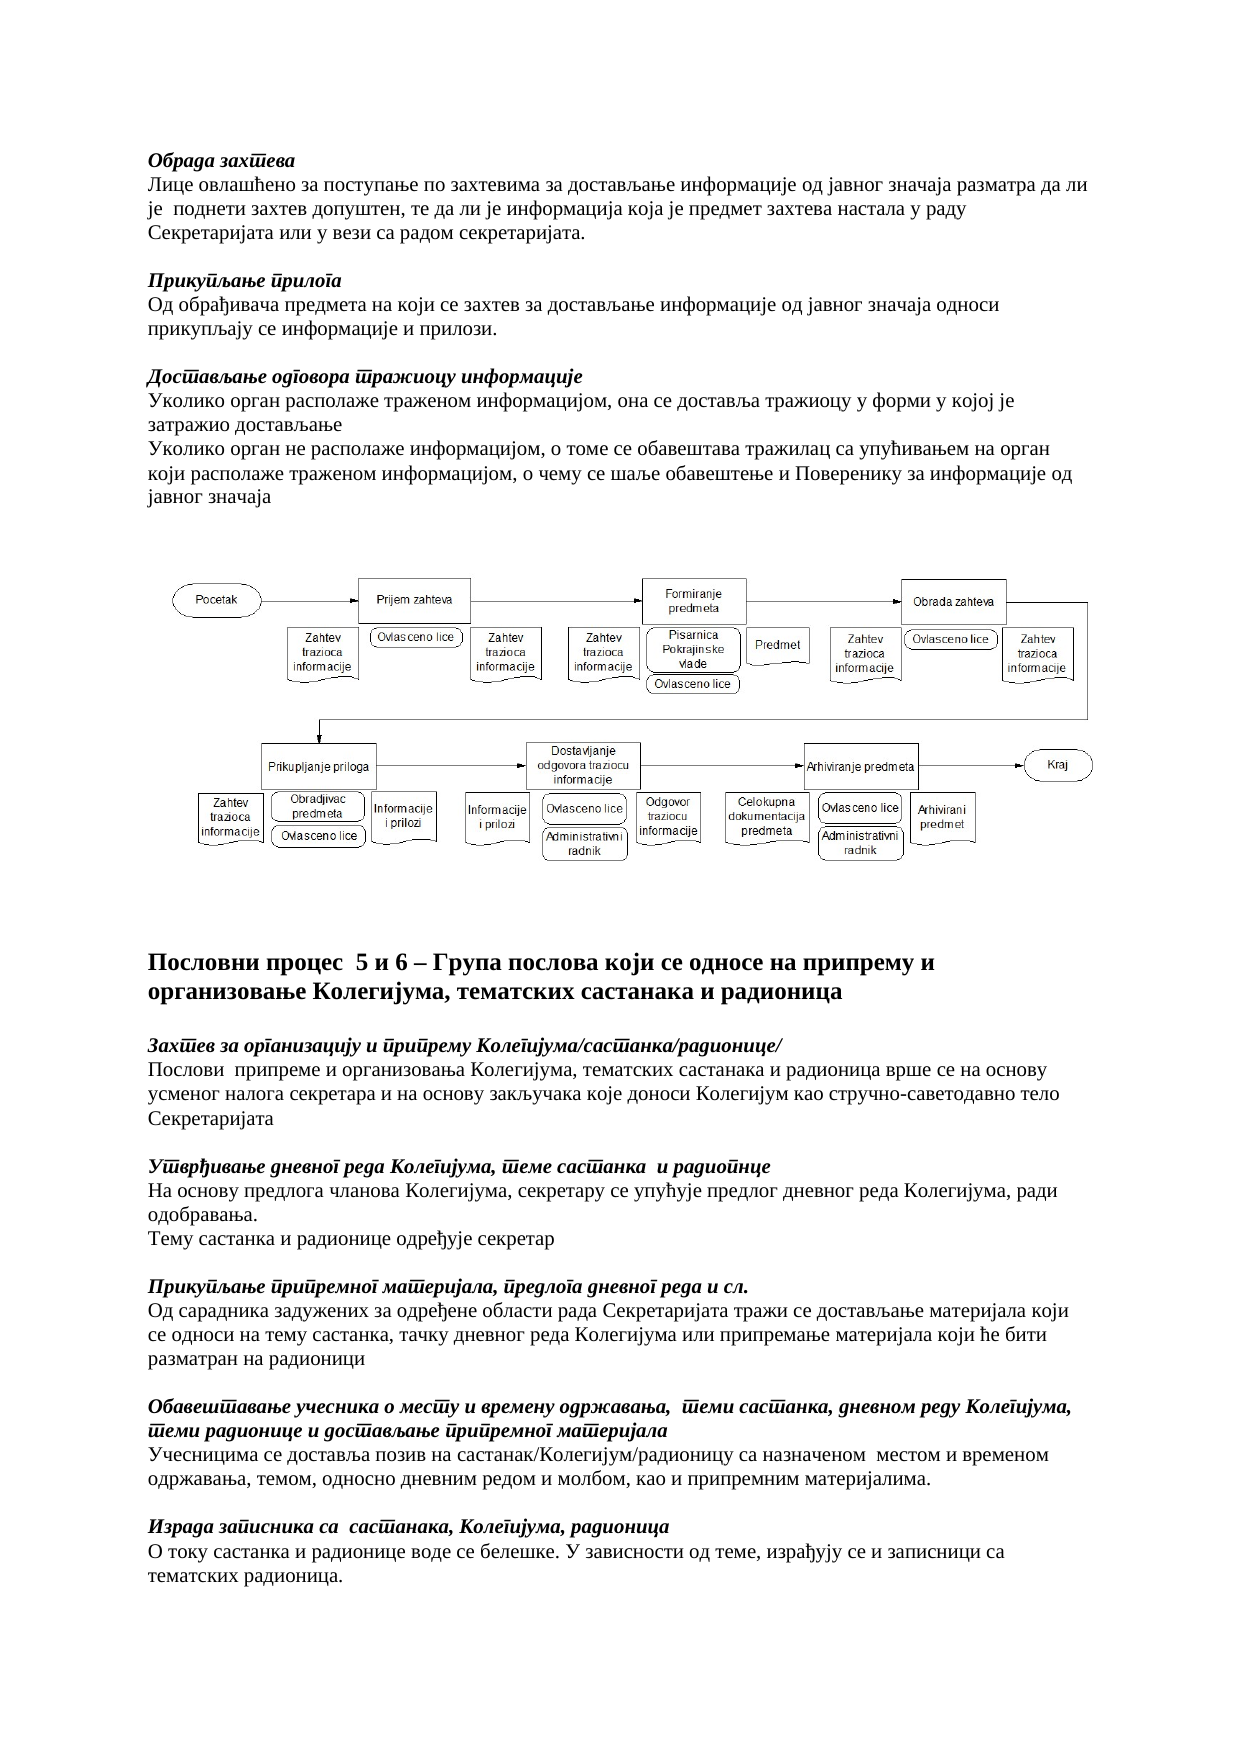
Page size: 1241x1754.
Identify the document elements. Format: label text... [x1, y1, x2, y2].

text Уколико орган не располаже информацијом, о томе се обавештава тражилац са упућивањем на орган који располаже траженом информацијом, о чему се шаље обавештење и Поверенику за информације од јавног значаја [148, 436, 1093, 508]
text Израда записника са састанака, Колегијума, радионица [148, 1514, 1093, 1538]
text Утврђивање дневног реда Колегијума, теме састанка и радиопнце [148, 1153, 1093, 1178]
picture [147, 532, 1093, 861]
text На основу предлога чланова Колегијума, секретару се упућује предлог дневног реда Колегијума, ради одобравања. [148, 1178, 1093, 1226]
text Тему састанка и радионице одређује секретар [148, 1226, 1093, 1250]
text Од сарадника задужених за одређене области рада Секретаријата тражи се достављање материјала који се односи на тему састанка, тачку дневног реда Колегијума или припремање материјала који ће бити разматран на радионици [148, 1298, 1093, 1370]
text Лице овлашћено за поступање по захтевима за достављање информације од јавног значаја разматра да ли је поднети захтев допуштен, те да ли је информација која је предмет захтева настала у раду Секретаријата или у вези са радом секретаријата. [148, 172, 1093, 244]
text Уколико орган располаже траженом информацијом, она се доставља тражиоцу у форми у којој је затражио достављање [148, 388, 1093, 436]
text О току састанка и радионице воде се белешке. У зависности од теме, израђују се и записници са тематских радионица. [148, 1538, 1093, 1587]
text Прикупљање припремног материјала, предлога дневног реда и сл. [148, 1274, 1093, 1298]
text Прикупљање прилога [148, 268, 1093, 292]
text Достављање одговора тражиоцу информације [148, 364, 1093, 388]
text Учесницима се доставља позив на састанак/Колегијум/радионицу са назначеном местом и временом одржавања, темом, односно дневним редом и молбом, као и припремним материјалима. [148, 1442, 1093, 1490]
text Послови припреме и организовања Колегијума, тематских састанака и радионица врше се на основу усменог налога секретара и на основу закључака које доноси Колегијум као стручно-саветодавно тело Секретаријата [148, 1057, 1093, 1129]
text Захтев за организацију и припрему Колегијума/састанка/радионице/ [148, 1033, 1093, 1057]
text Обрада захтева [148, 148, 1093, 172]
text Обавештавање учесника о месту и времену одржавања, теми састанка, дневном реду Колегијума, теми радионице и достављање припремног материјала [148, 1394, 1093, 1442]
text Од обрађивача предмета на који се захтев за достављање информације од јавног значаја односи прикупљају се информације и прилози. [148, 292, 1093, 340]
text Пословни процес 5 и 6 – Група послова који се односе на припрему и организовање Колегијума, тематских састанака и радионица [148, 947, 1093, 1004]
